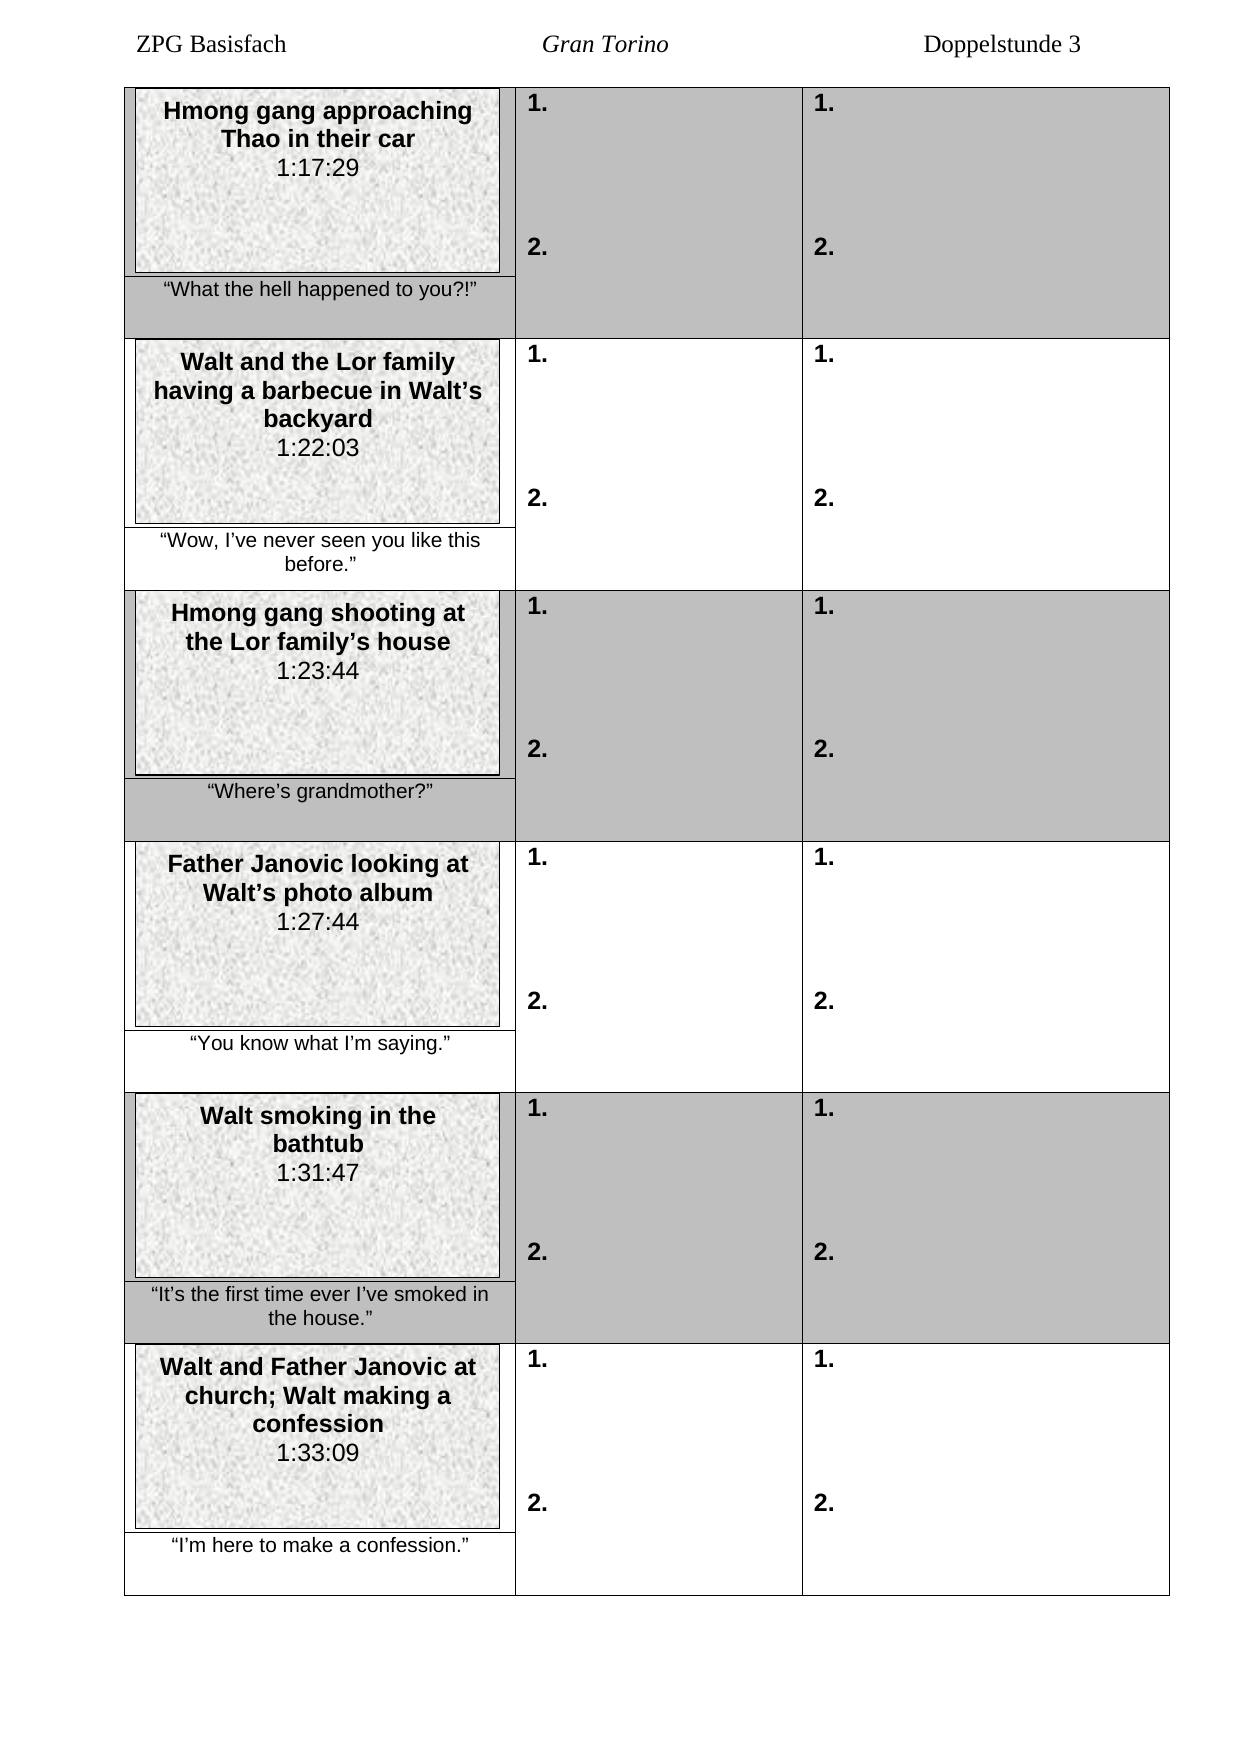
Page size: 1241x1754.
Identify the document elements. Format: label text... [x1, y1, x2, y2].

table_cell 1. 2. [803, 591, 1169, 841]
table_cell [125, 88, 515, 276]
table_cell 1. 2. [516, 1093, 802, 1343]
picture [136, 340, 499, 523]
picture [136, 591, 499, 774]
table_cell [125, 1093, 515, 1281]
picture [136, 1094, 499, 1277]
table_cell 1. 2. [803, 842, 1169, 1092]
table_cell 1. 2. [516, 842, 802, 1092]
table_cell 1. 2. [803, 339, 1169, 589]
table_cell [125, 842, 515, 1029]
table_cell 1. 2. [516, 591, 802, 841]
table_cell “What the hell happened to you?!” [125, 277, 515, 338]
table_cell 1. 2. [516, 88, 802, 338]
table_cell 1. 2. [803, 88, 1169, 338]
table_cell [125, 339, 515, 527]
table_cell “Wow, I’ve never seen you like this before.” [125, 528, 515, 589]
table_cell “You know what I’m saying.” [125, 1031, 515, 1092]
table_cell [125, 591, 515, 778]
picture [136, 1345, 499, 1528]
table_cell 1. 2. [516, 1344, 802, 1594]
table_cell [125, 1344, 515, 1532]
table_cell 1. 2. [803, 1093, 1169, 1343]
picture [136, 842, 499, 1026]
table_cell “It’s the first time ever I’ve smoked in the house.” [125, 1282, 515, 1343]
picture [136, 89, 499, 272]
table_cell “I’m here to make a confession.” [125, 1533, 515, 1594]
table_cell “Where’s grandmother?” [125, 779, 515, 841]
table_cell 1. 2. [516, 339, 802, 589]
table_cell 1. 2. [803, 1344, 1169, 1594]
